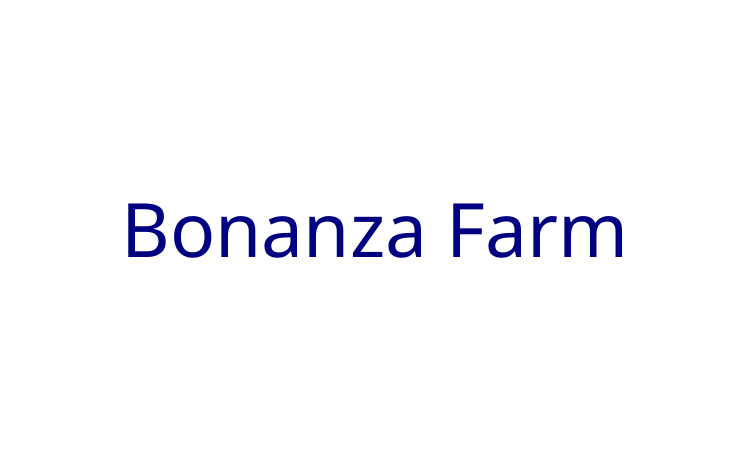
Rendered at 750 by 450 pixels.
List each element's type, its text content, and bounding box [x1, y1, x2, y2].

text Bonanza Farm [75, 177, 675, 279]
